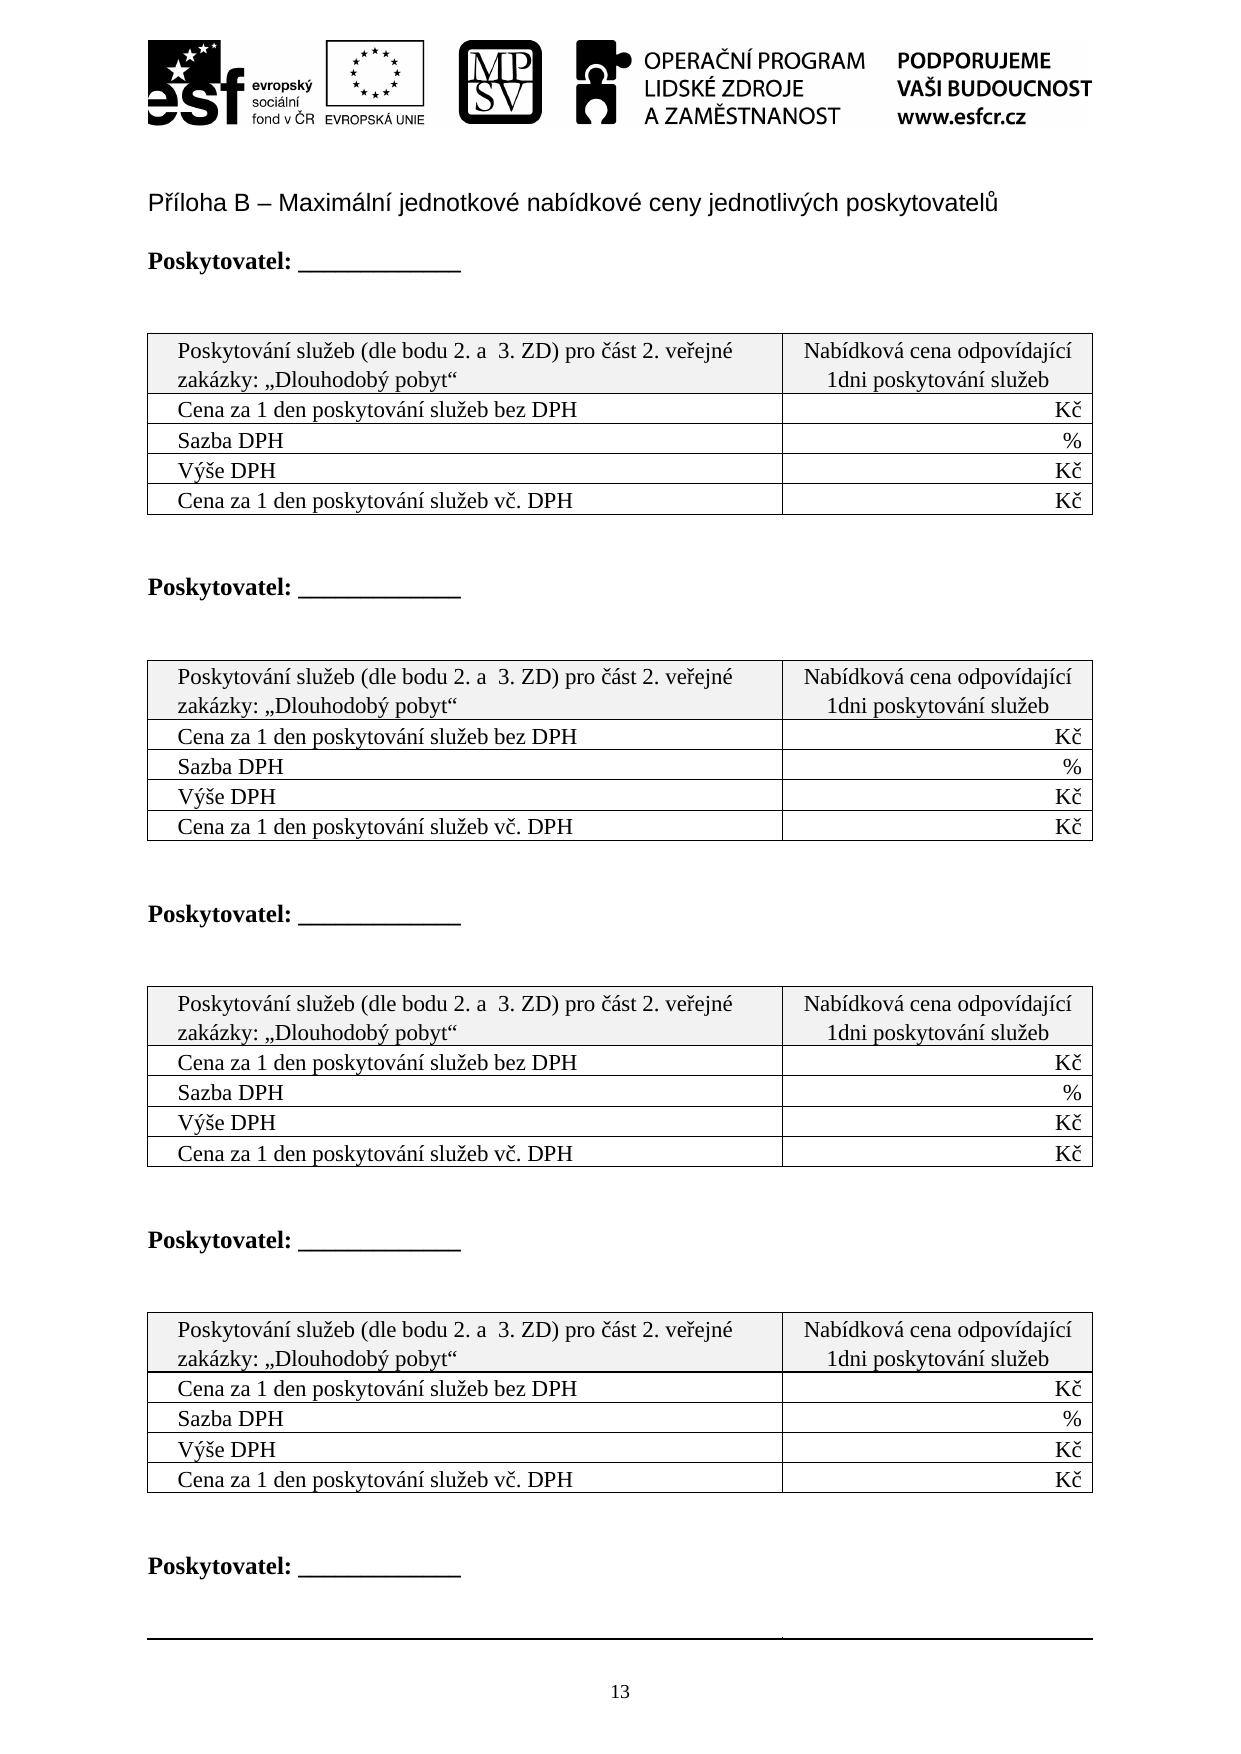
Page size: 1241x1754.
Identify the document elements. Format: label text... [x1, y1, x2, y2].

table_cell Cena za 1 den poskytování služeb vč. DPH [148, 811, 782, 840]
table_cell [148, 1373, 782, 1402]
table_header Nabídková cena odpovídající 1dni poskytování služeb [783, 661, 1092, 719]
table_cell Výše DPH [148, 1107, 782, 1136]
table_header Poskytování služeb (dle bodu 2. a 3. ZD) pro část 2. veřejné zakázky: „Dlouhodobý pobyt“ [148, 661, 782, 719]
table_cell Výše DPH [148, 1433, 782, 1462]
table_cell Cena za 1 den poskytování služeb vč. DPH [148, 1463, 782, 1492]
table_cell Kč [783, 1433, 1092, 1462]
table_cell Kč [783, 811, 1092, 840]
table_cell Kč [783, 394, 1092, 423]
table_cell Sazba DPH [148, 750, 782, 779]
text Poskytovatel: _____________ [148, 1224, 1092, 1254]
table_cell Cena za 1 den poskytování služeb vč. DPH [148, 484, 782, 513]
table_cell Kč [783, 1137, 1092, 1166]
table_cell Kč [783, 1463, 1092, 1492]
table_header Poskytování služeb (dle bodu 2. a 3. ZD) pro část 2. veřejné zakázky: „Dlouhodobý pobyt“ [148, 334, 782, 393]
table_cell Kč [783, 1107, 1092, 1136]
table_cell Cena za 1 den poskytování služeb bez DPH [148, 720, 782, 749]
table_cell Sazba DPH [148, 1076, 782, 1106]
text Poskytovatel: _____________ [148, 1551, 1092, 1580]
text Poskytovatel: _____________ [148, 246, 1092, 275]
table_cell % [783, 424, 1092, 453]
text Poskytovatel: _____________ [148, 572, 1092, 601]
table_cell Cena za 1 den poskytování služeb bez DPH [148, 1046, 782, 1075]
text Poskytovatel: _____________ [148, 898, 1092, 927]
table_cell % [783, 1076, 1092, 1106]
table_cell Kč [783, 780, 1092, 809]
table_cell Cena za 1 den poskytování služeb vč. DPH [148, 1137, 782, 1166]
table_cell Kč [783, 1046, 1092, 1075]
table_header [783, 1313, 1092, 1371]
table_cell Cena za 1 den poskytování služeb bez DPH [148, 394, 782, 423]
table_cell Kč [783, 454, 1092, 483]
table_cell Sazba DPH [148, 1403, 782, 1432]
picture [148, 40, 1092, 130]
table_cell Výše DPH [148, 454, 782, 483]
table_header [148, 1313, 782, 1371]
text Příloha B – Maximální jednotkové nabídkové ceny jednotlivých poskytovatelů [148, 188, 1092, 217]
table_cell Kč [783, 720, 1092, 749]
table_cell % [783, 1403, 1092, 1432]
table_cell Výše DPH [148, 780, 782, 809]
table_cell Kč [783, 1373, 1092, 1402]
table_header Nabídková cena odpovídající 1dni poskytování služeb [783, 987, 1092, 1045]
table_header Poskytování služeb (dle bodu 2. a 3. ZD) pro část 2. veřejné zakázky: „Dlouhodobý pobyt“ [148, 987, 782, 1045]
table_cell Kč [783, 484, 1092, 513]
table_header Nabídková cena odpovídající 1dni poskytování služeb [783, 334, 1092, 393]
table_cell % [783, 750, 1092, 779]
table_cell Sazba DPH [148, 424, 782, 453]
